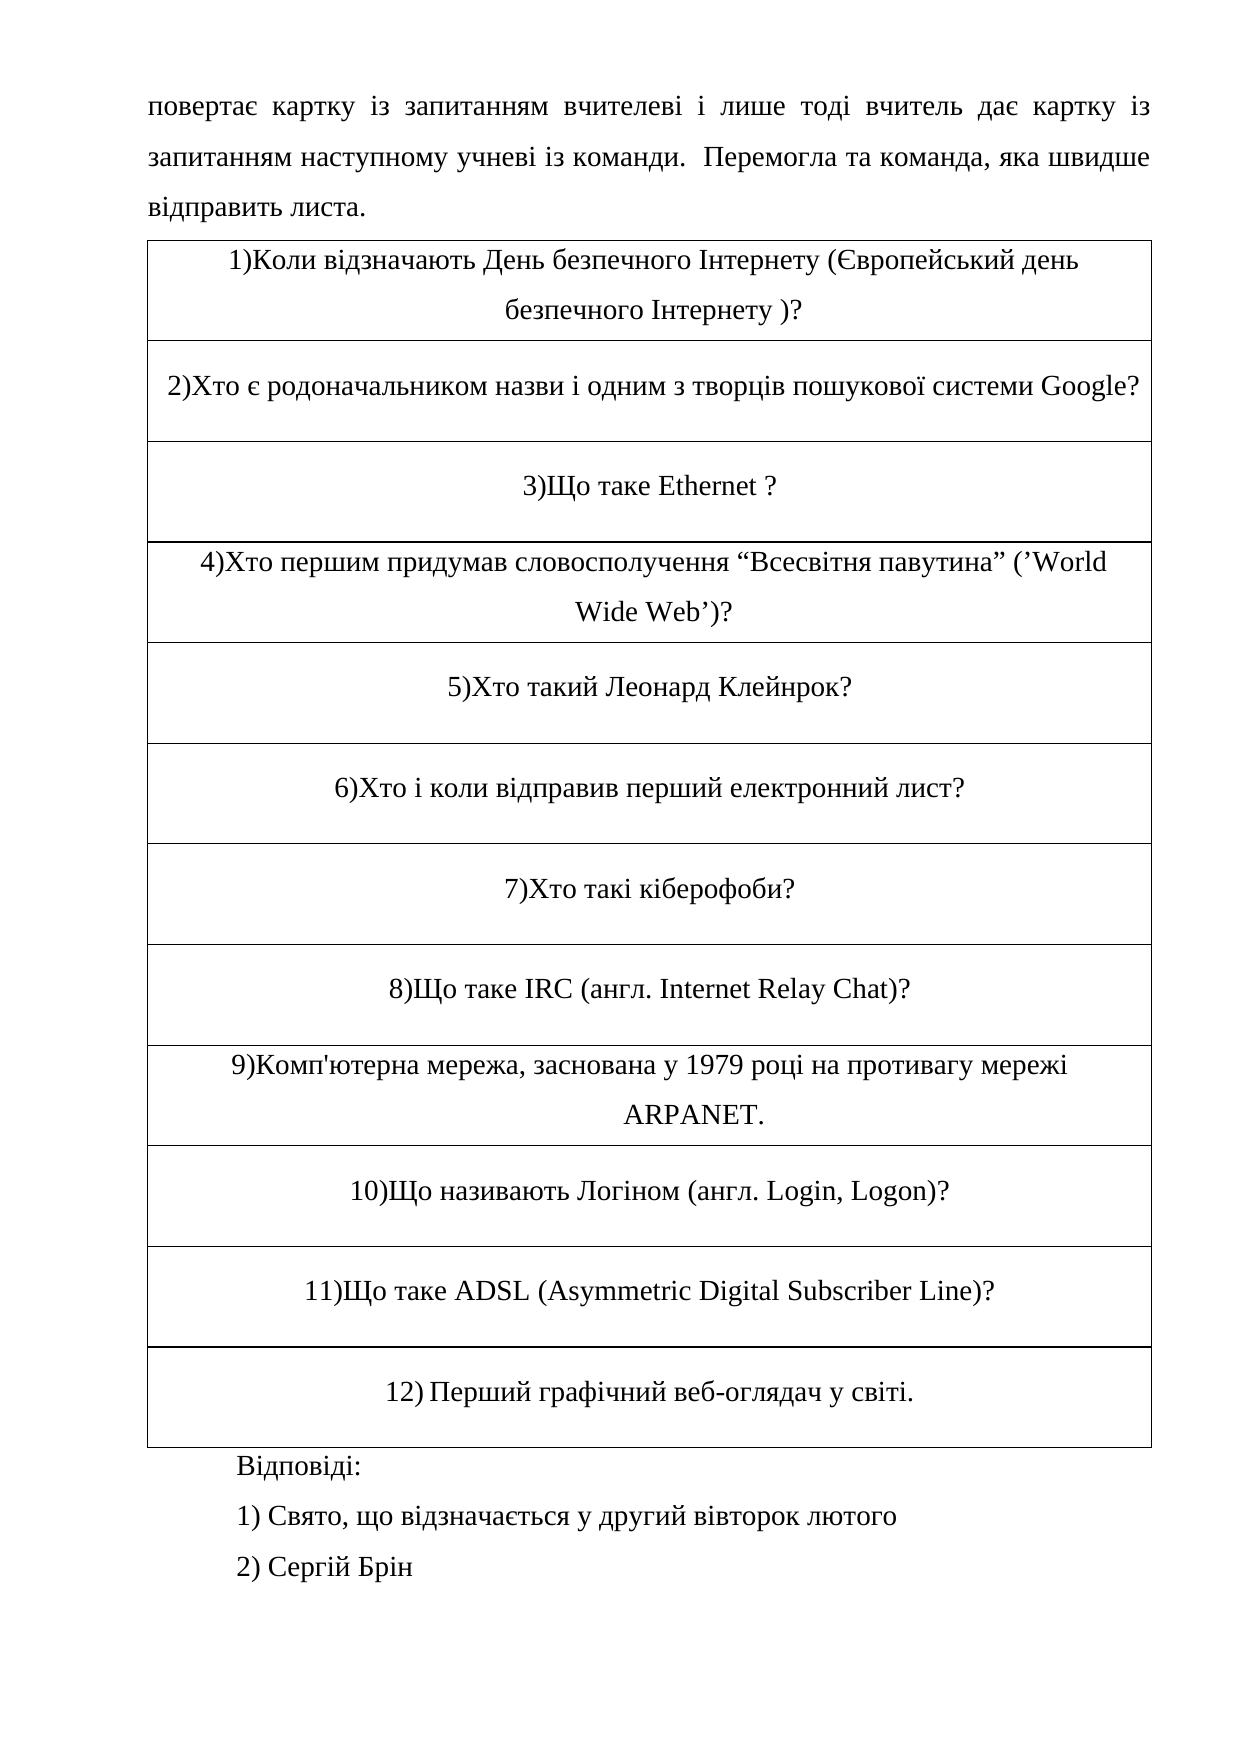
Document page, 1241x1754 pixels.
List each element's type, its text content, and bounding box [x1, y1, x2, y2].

text 2) Сергій Брін [148, 1549, 1152, 1582]
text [148, 88, 1152, 223]
table_cell 10)Що називають Логіном (англ. Login, Logon)? [148, 1146, 1151, 1246]
table_cell 11)Що таке ADSL (Asymmetric Digital Subscriber Line)? [148, 1247, 1151, 1346]
table_header 1)Коли відзначають День безпечного Інтернету (Європейський день безпечного Інтернету )? [148, 241, 1151, 340]
table_cell 5)Хто такий Леонард Клейнрок? [148, 643, 1151, 743]
table_cell 8)Що таке IRC (англ. Internet Relay Chat)? [148, 945, 1151, 1044]
table_cell 12) Перший графічний веб-оглядач у світі. [148, 1348, 1151, 1447]
text 1) Свято, що відзначається у другий вівторок лютого [148, 1498, 1152, 1532]
table_cell 7)Хто такі кіберофоби? [148, 844, 1151, 944]
table_cell 4)Хто першим придумав словосполучення “Всесвітня павутина” (’World Wіde Web’)? [148, 543, 1151, 642]
table_cell 2)Хто є родоначальником назви і одним з творців пошукової системи Google? [148, 341, 1151, 441]
table_cell 6)Хто і коли відправив перший електронний лист? [148, 744, 1151, 843]
text Відповіді: [148, 1448, 1152, 1482]
table_cell 9)Комп'ютерна мережа, заснована у 1979 році на противагу мережі ARPANET. [148, 1046, 1151, 1145]
table_cell 3)Що таке Ethernet ? [148, 442, 1151, 541]
